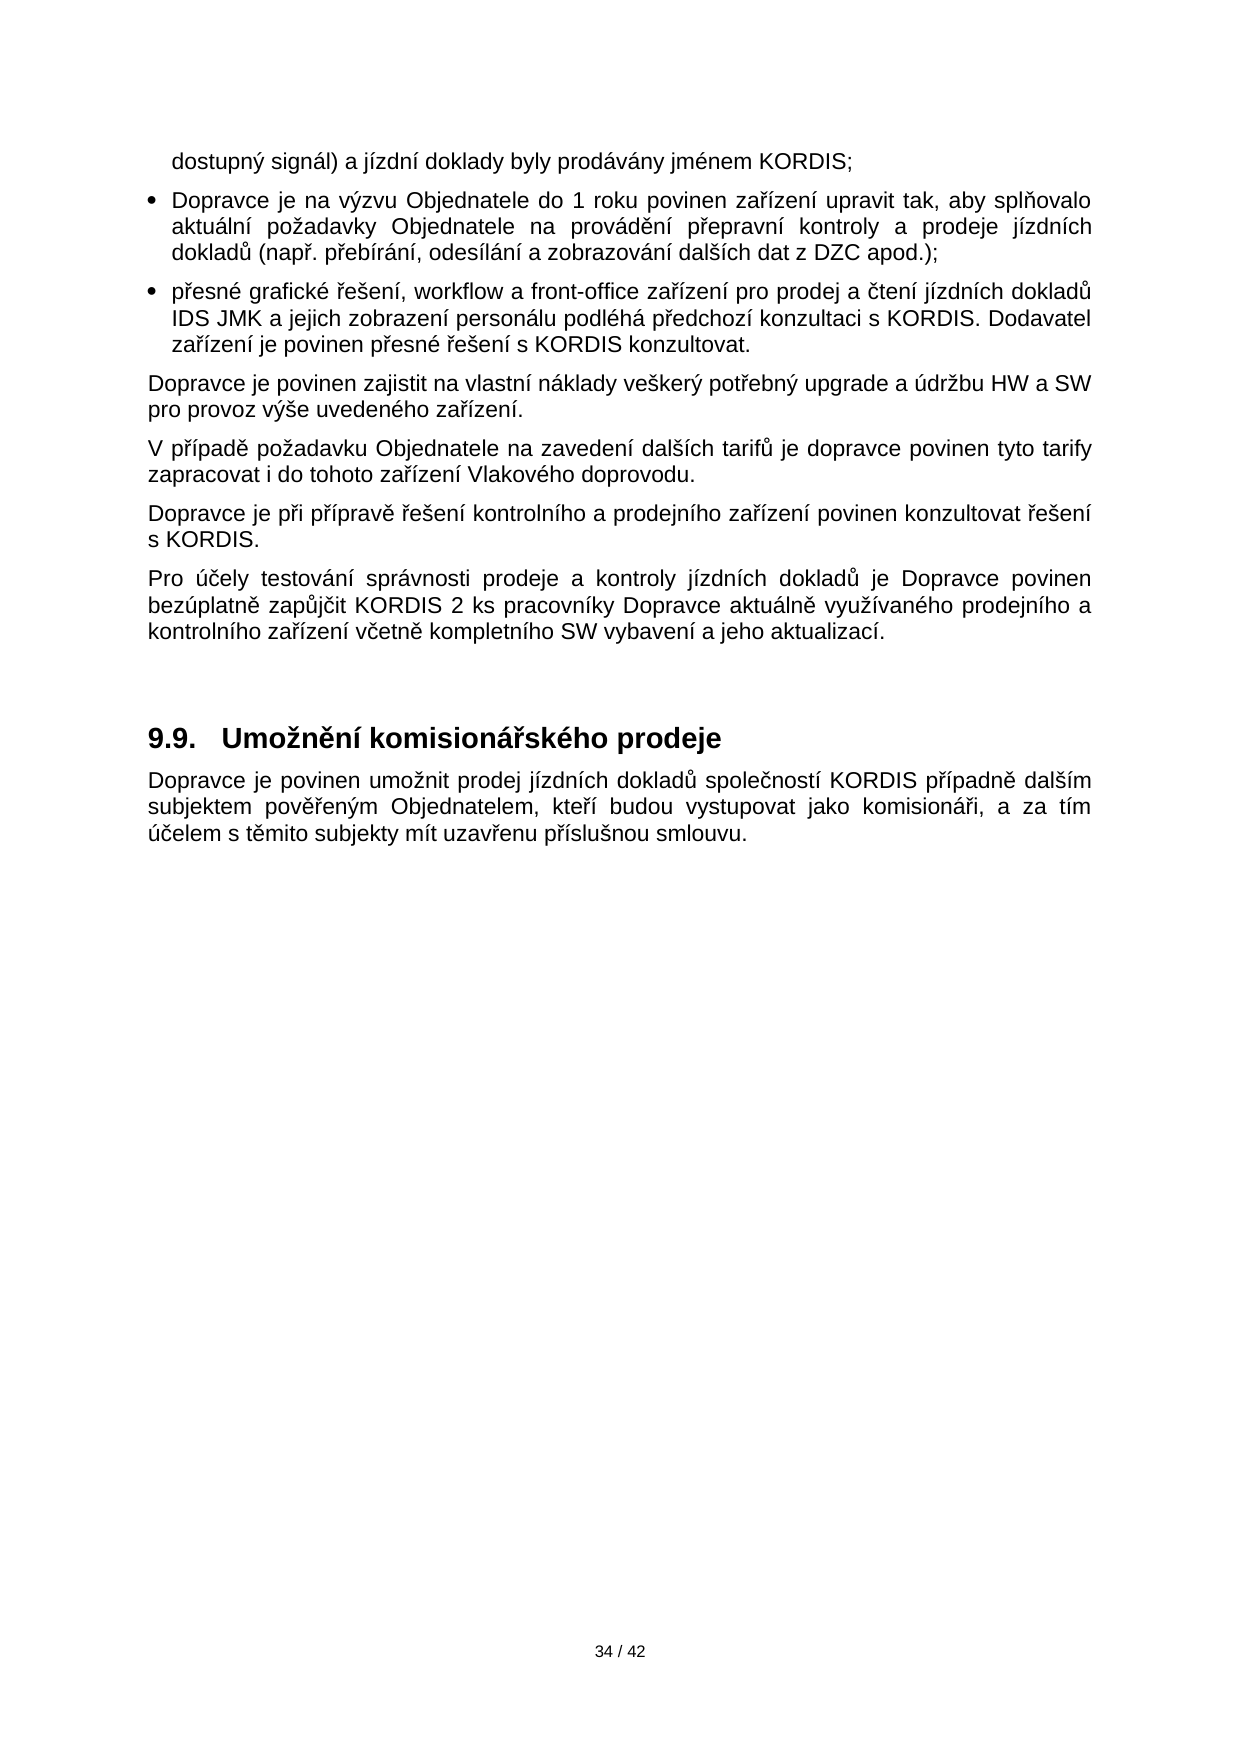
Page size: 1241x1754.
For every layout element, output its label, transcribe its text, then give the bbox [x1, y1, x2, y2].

subtitle Umožnění komisionářského prodeje [148, 721, 1092, 754]
list Dopravce je na výzvu Objednatele do 1 roku povinen zařízení upravit tak, aby splňovalo aktuální požadavky Objednatele na provádění přepravní kontroly a prodeje jízdních dokladů (např. přebírání, odesílání a zobrazování dalších dat z DZC apod.); [148, 187, 1092, 266]
list přesné grafické řešení, workflow a front-office zařízení pro prodej a čtení jízdních dokladů IDS JMK a jejich zobrazení personálu podléhá předchozí konzultaci s KORDIS. Dodavatel zařízení je povinen přesné řešení s KORDIS konzultovat. [148, 278, 1092, 357]
text Pro účely testování správnosti prodeje a kontroly jízdních dokladů je Dopravce povinen bezúplatně zapůjčit KORDIS 2 ks pracovníky Dopravce aktuálně využívaného prodejního a kontrolního zařízení včetně kompletního SW vybavení a jeho aktualizací. [148, 565, 1092, 644]
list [148, 148, 1092, 174]
text Dopravce je při přípravě řešení kontrolního a prodejního zařízení povinen konzultovat řešení s KORDIS. [148, 500, 1092, 553]
text V případě požadavku Objednatele na zavedení dalších tarifů je dopravce povinen tyto tarify zapracovat i do tohoto zařízení Vlakového doprovodu. [148, 435, 1092, 488]
text Dopravce je povinen umožnit prodej jízdních dokladů společností KORDIS případně dalším subjektem pověřeným Objednatelem, kteří budou vystupovat jako komisionáři, a za tím účelem s těmito subjekty mít uzavřenu příslušnou smlouvu. [148, 767, 1092, 846]
text Dopravce je povinen zajistit na vlastní náklady veškerý potřebný upgrade a údržbu HW a SW pro provoz výše uvedeného zařízení. [148, 370, 1092, 422]
